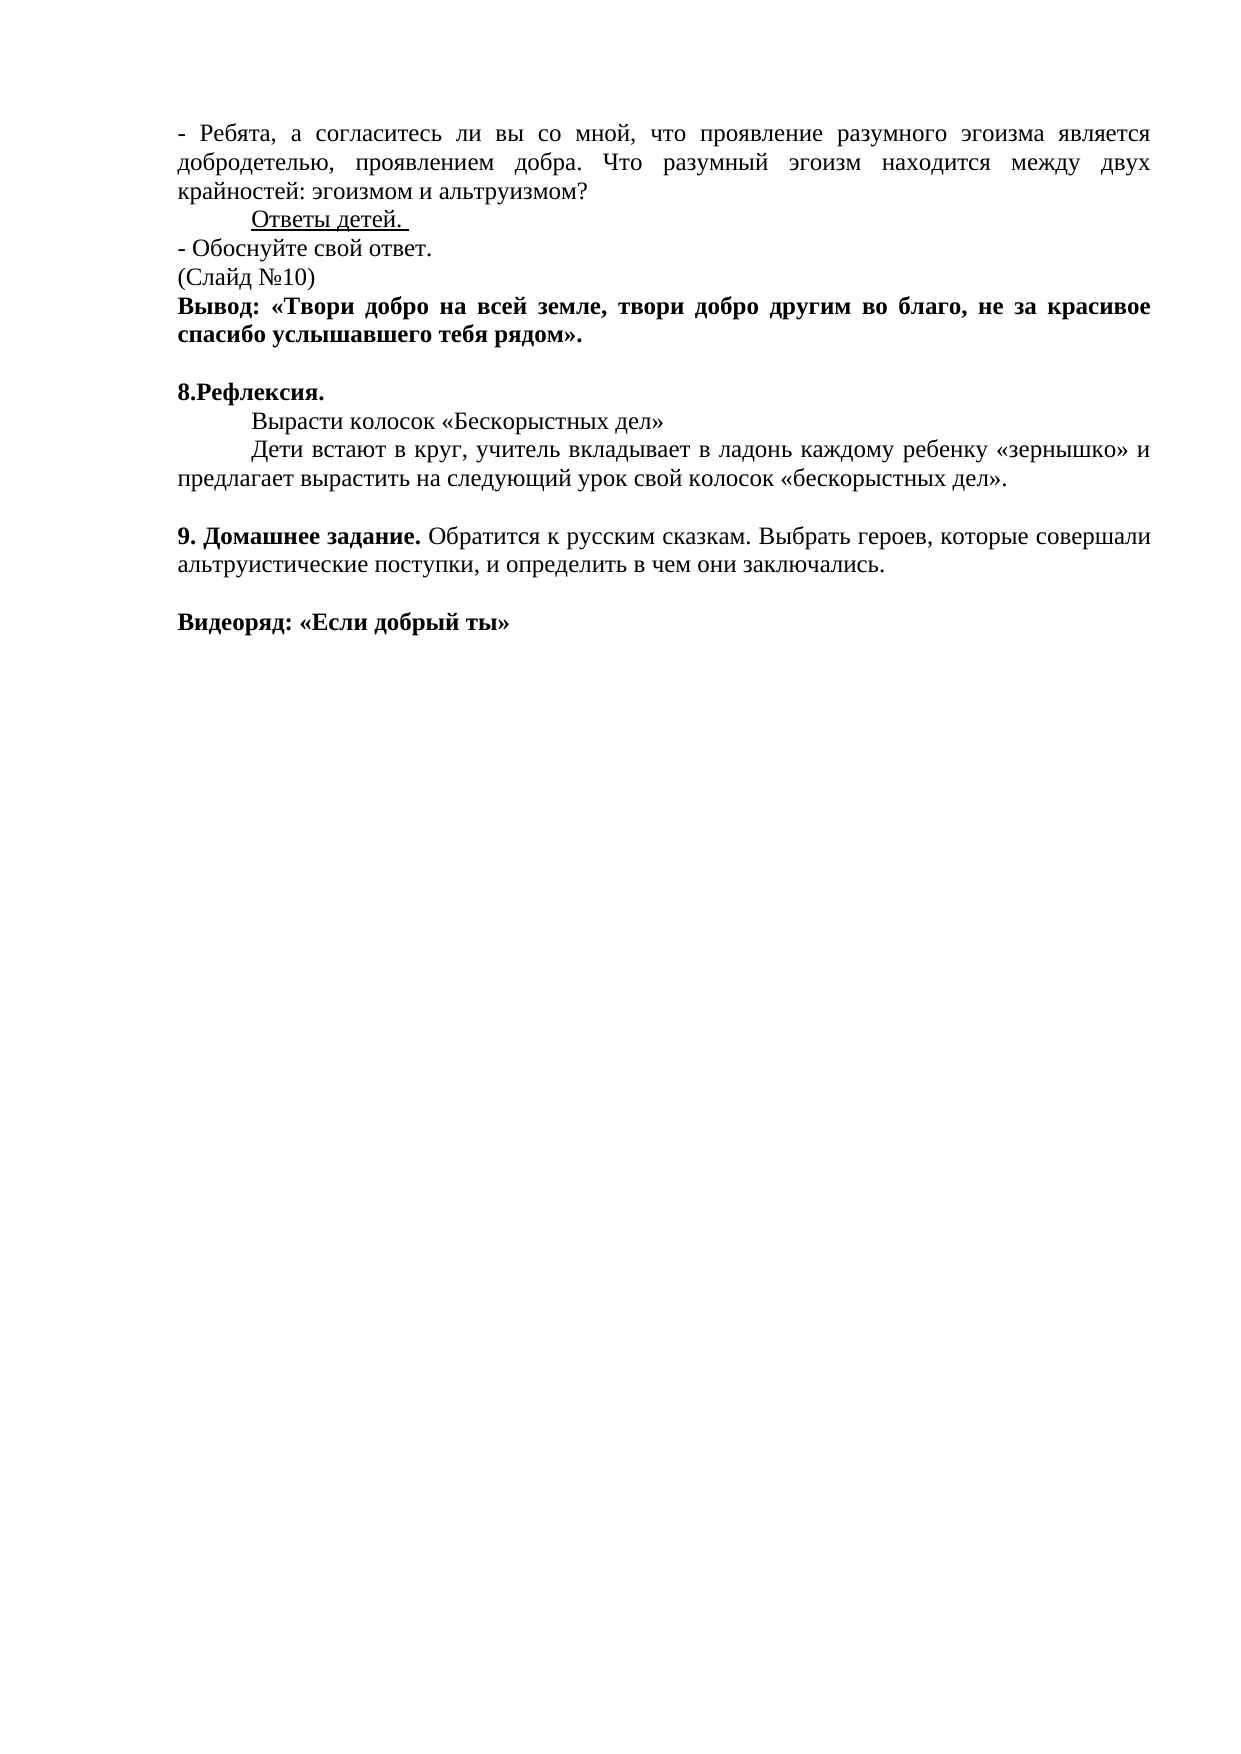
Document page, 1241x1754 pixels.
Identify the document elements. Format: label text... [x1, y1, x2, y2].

text 8.Рефлексия. [177, 377, 1152, 406]
text - Обоснуйте свой ответ. [177, 233, 1152, 262]
text 9. Домашнее задание. Обратится к русским сказкам. Выбрать героев, которые совершали альтруистические поступки, и определить в чем они заключались. [177, 521, 1152, 578]
text (Слайд №10) [177, 262, 1152, 291]
text Видеоряд: «Если добрый ты» [177, 607, 1152, 636]
text Вырасти колосок «Бескорыстных дел» [177, 406, 1152, 434]
text - Ребята, а согласитесь ли вы со мной, что проявление разумного эгоизма является добродетелью, проявлением добра. Что разумный эгоизм находится между двух крайностей: эгоизмом и альтруизмом? [177, 118, 1152, 204]
text Вывод: «Твори добро на всей земле, твори добро другим во благо, не за красивое спасибо услышавшего тебя рядом». [177, 291, 1152, 348]
text Ответы детей. [177, 204, 1152, 233]
text Дети встают в круг, учитель вкладывает в ладонь каждому ребенку «зернышко» и предлагает вырастить на следующий урок свой колосок «бескорыстных дел». [177, 434, 1152, 492]
